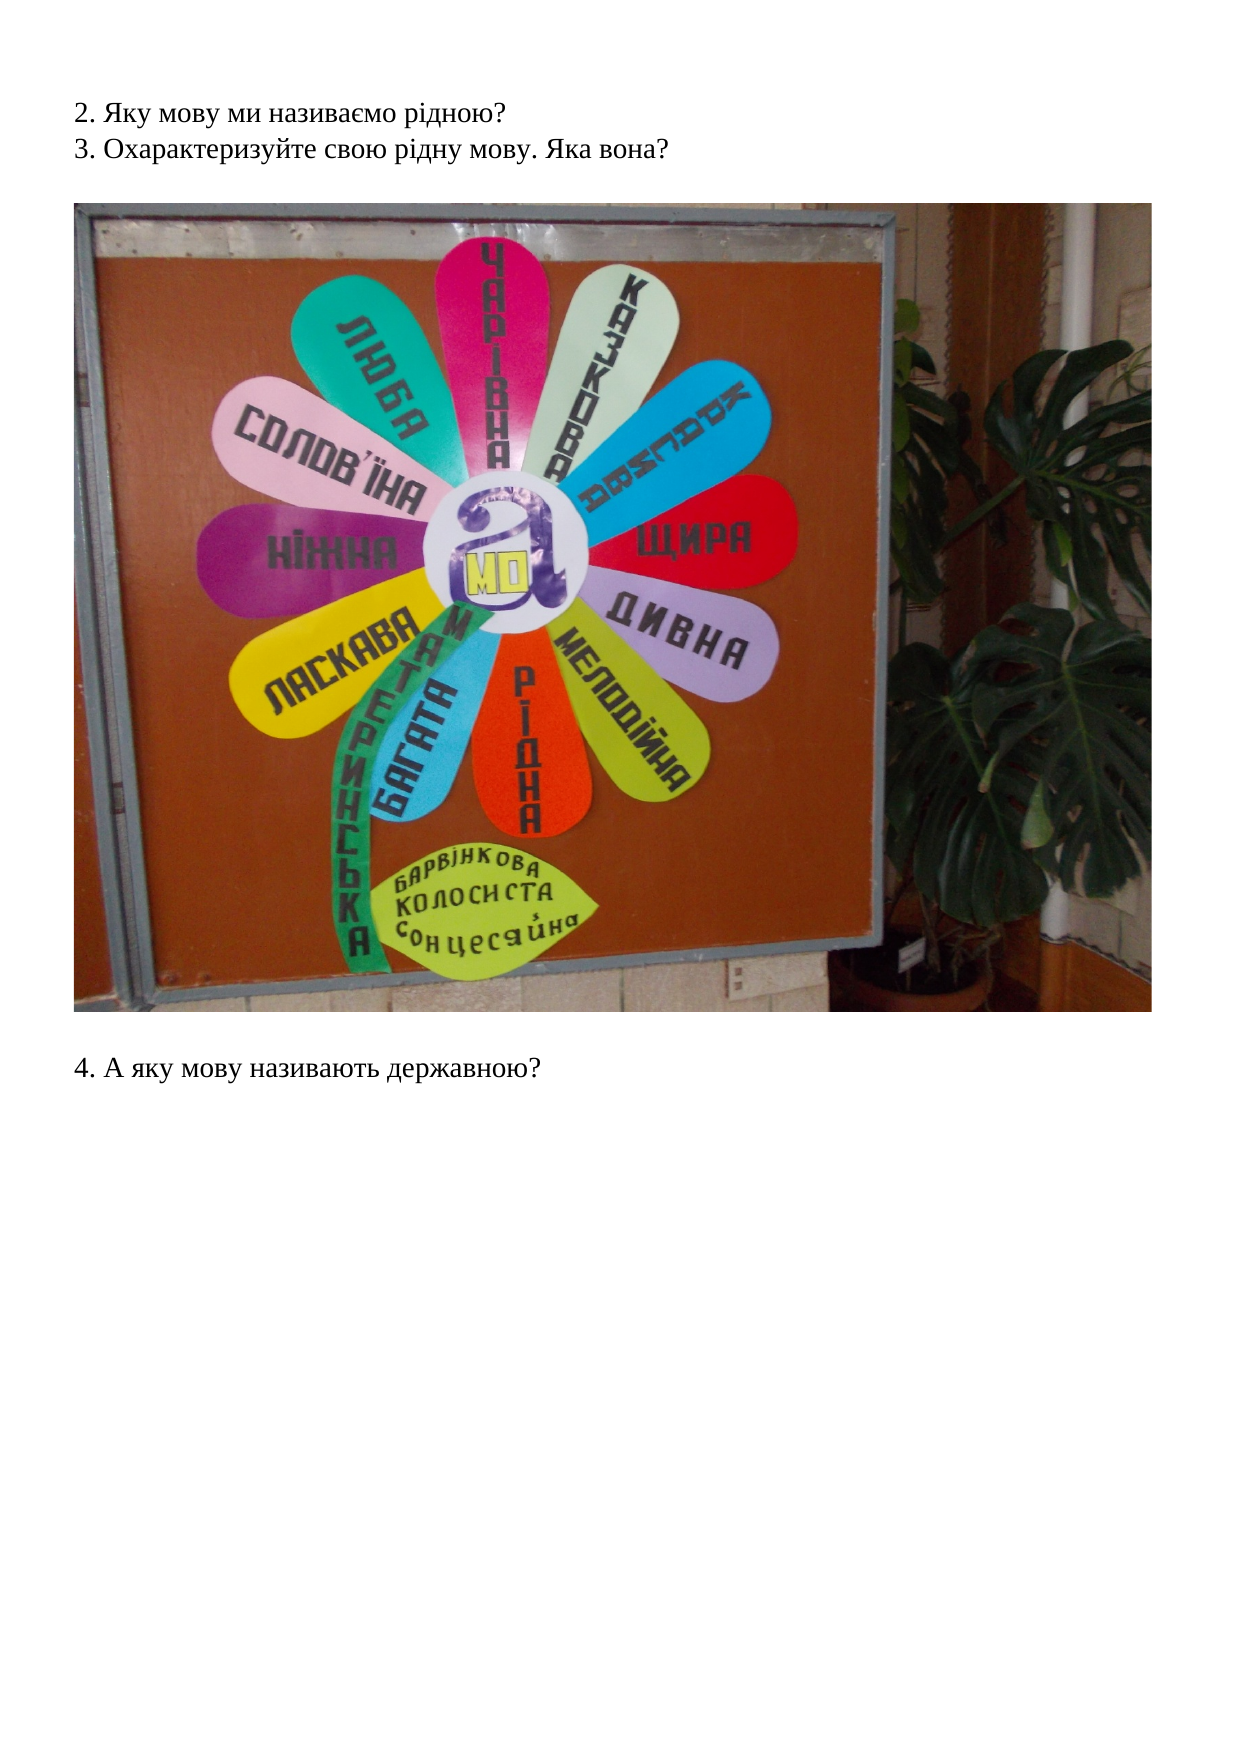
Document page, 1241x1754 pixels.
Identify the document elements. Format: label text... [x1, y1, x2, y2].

list 3. Охарактеризуйте свою рідну мову. Яка вона? [74, 131, 1152, 165]
picture [73, 203, 1152, 1012]
list 4. А яку мову називають державною? [74, 1050, 1152, 1084]
list 2. Яку мову ми називаємо рідною? [74, 95, 1152, 129]
